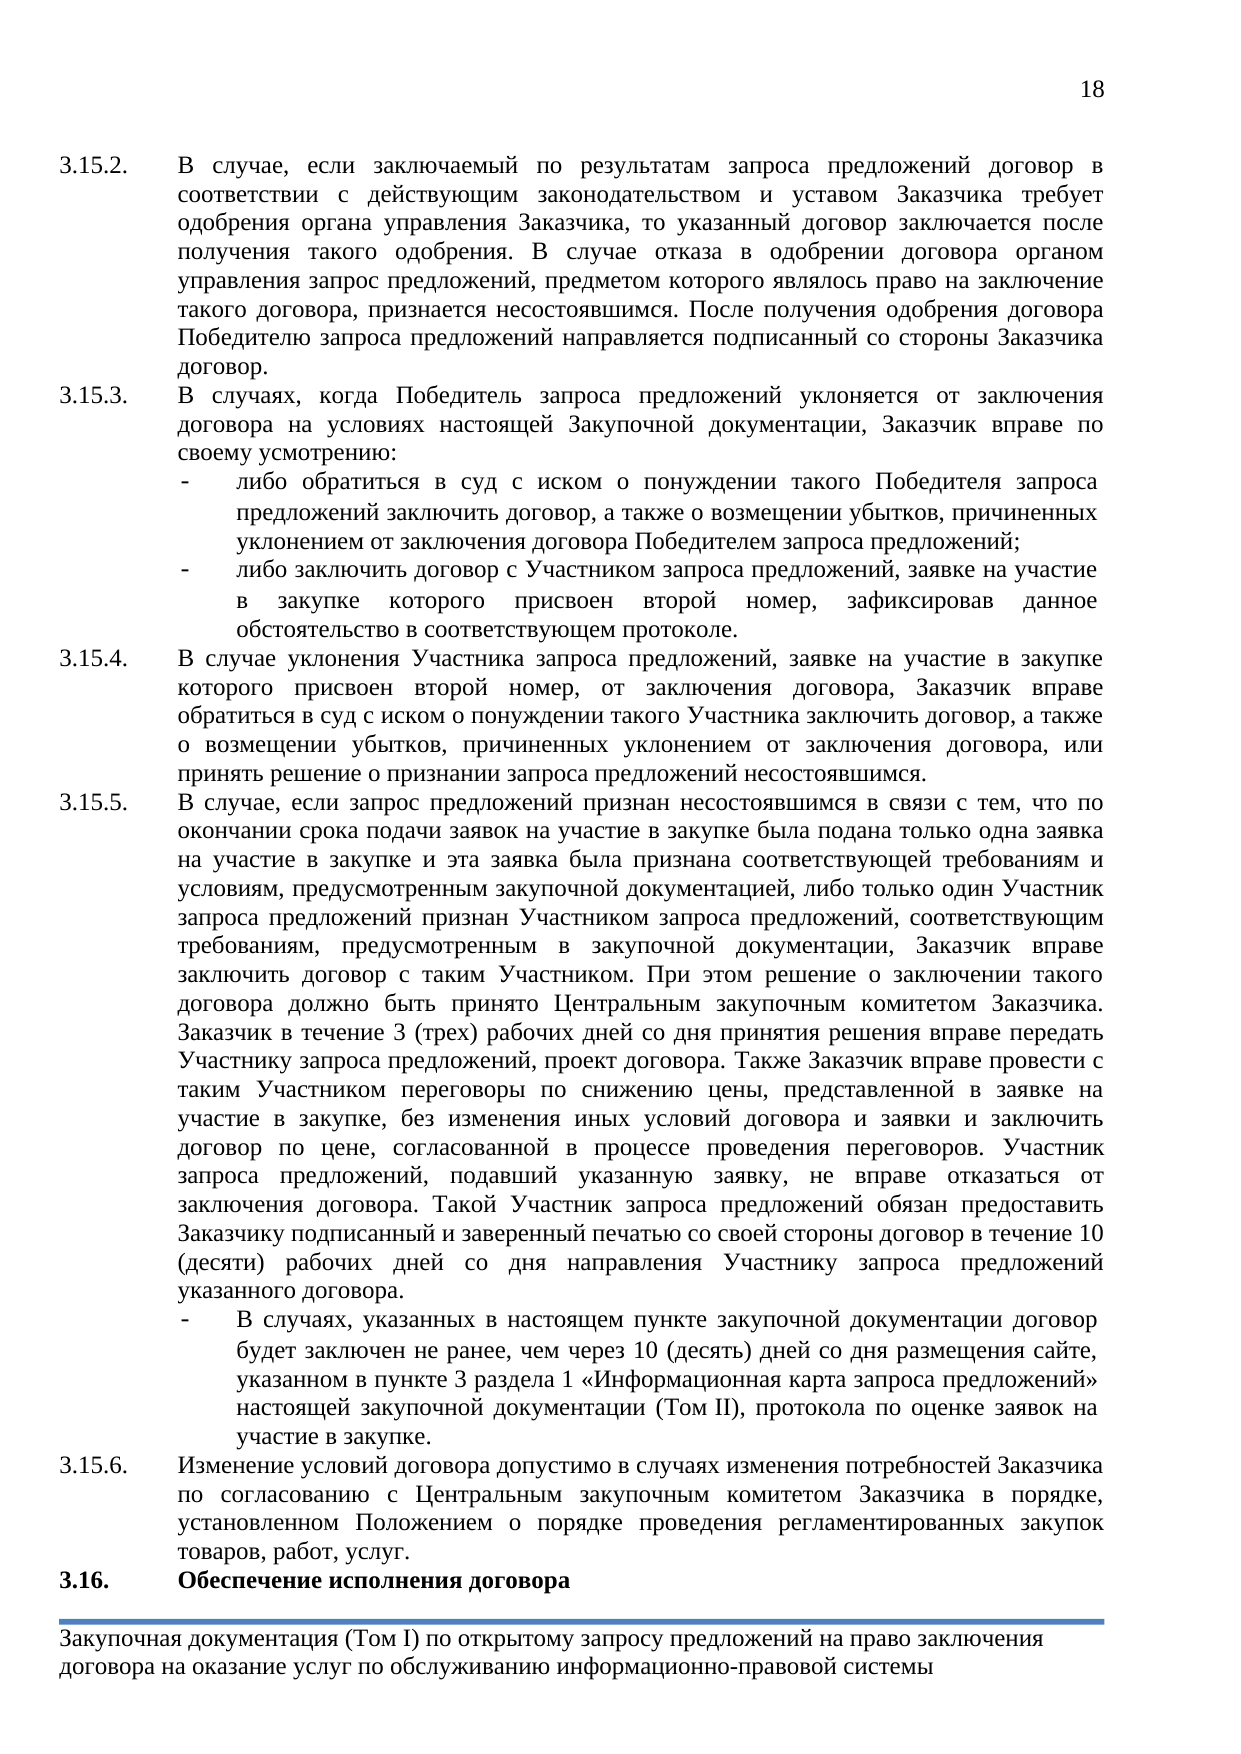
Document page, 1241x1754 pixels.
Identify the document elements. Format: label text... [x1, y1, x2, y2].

list В случаях, указанных в настоящем пункте закупочной документации договор будет заключен не ранее, чем через 10 (десять) дней со дня размещения сайте, указанном в пункте 3 раздела 1 «Информационная карта запроса предложений» настоящей закупочной документации (Том II), протокола по оценке заявок на участие в закупке. [177, 1304, 1098, 1450]
list В случаях, когда Победитель запроса предложений уклоняется от заключения договора на условиях настоящей Закупочной документации, Заказчик вправе по своему усмотрению: [59, 380, 1104, 466]
list Изменение условий договора допустимо в случаях изменения потребностей Заказчика по согласованию с Центральным закупочным комитетом Заказчика в порядке, установленном Положением о порядке проведения регламентированных закупок товаров, работ, услуг. [59, 1450, 1104, 1565]
list В случае уклонения Участника запроса предложений, заявке на участие в закупке которого присвоен второй номер, от заключения договора, Заказчик вправе обратиться в суд с иском о понуждении такого Участника заключить договор, а также о возмещении убытков, причиненных уклонением от заключения договора, или принять решение о признании запроса предложений несостоявшимся. [59, 643, 1104, 787]
list Обеспечение исполнения договора [59, 1565, 1104, 1594]
list либо обратиться в суд с иском о понуждении такого Победителя запроса предложений заключить договор, а также о возмещении убытков, причиненных уклонением от заключения договора Победителем запроса предложений; [177, 466, 1098, 554]
list В случае, если запрос предложений признан несостоявшимся в связи с тем, что по окончании срока подачи заявок на участие в закупке была подана только одна заявка на участие в закупке и эта заявка была признана соответствующей требованиям и условиям, предусмотренным закупочной документацией, либо только один Участник запроса предложений признан Участником запроса предложений, соответствующим требованиям, предусмотренным в закупочной документации, Заказчик вправе заключить договор с таким Участником. При этом решение о заключении такого договора должно быть принято Центральным закупочным комитетом Заказчика. Заказчик в течение 3 (трех) рабочих дней со дня принятия решения вправе передать Участнику запроса предложений, проект договора. Также Заказчик вправе провести с таким Участником переговоры по снижению цены, представленной в заявке на участие в закупке, без изменения иных условий договора и заявки и заключить договор по цене, согласованной в процессе проведения переговоров. Участник запроса предложений, подавший указанную заявку, не вправе отказаться от заключения договора. Такой Участник запроса предложений обязан предоставить Заказчику подписанный и заверенный печатью со своей стороны договор в течение 10 (десяти) рабочих дней со дня направления Участнику запроса предложений указанного договора. [59, 787, 1104, 1304]
list либо заключить договор с Участником запроса предложений, заявке на участие в закупке которого присвоен второй номер, зафиксировав данное обстоятельство в соответствующем протоколе. [177, 554, 1098, 643]
list В случае, если заключаемый по результатам запроса предложений договор в соответствии с действующим законодательством и уставом Заказчика требует одобрения органа управления Заказчика, то указанный договор заключается после получения такого одобрения. В случае отказа в одобрении договора органом управления запрос предложений, предметом которого являлось право на заключение такого договора, признается несостоявшимся. После получения одобрения договора Победителю запроса предложений направляется подписанный со стороны Заказчика договор. [59, 150, 1104, 380]
